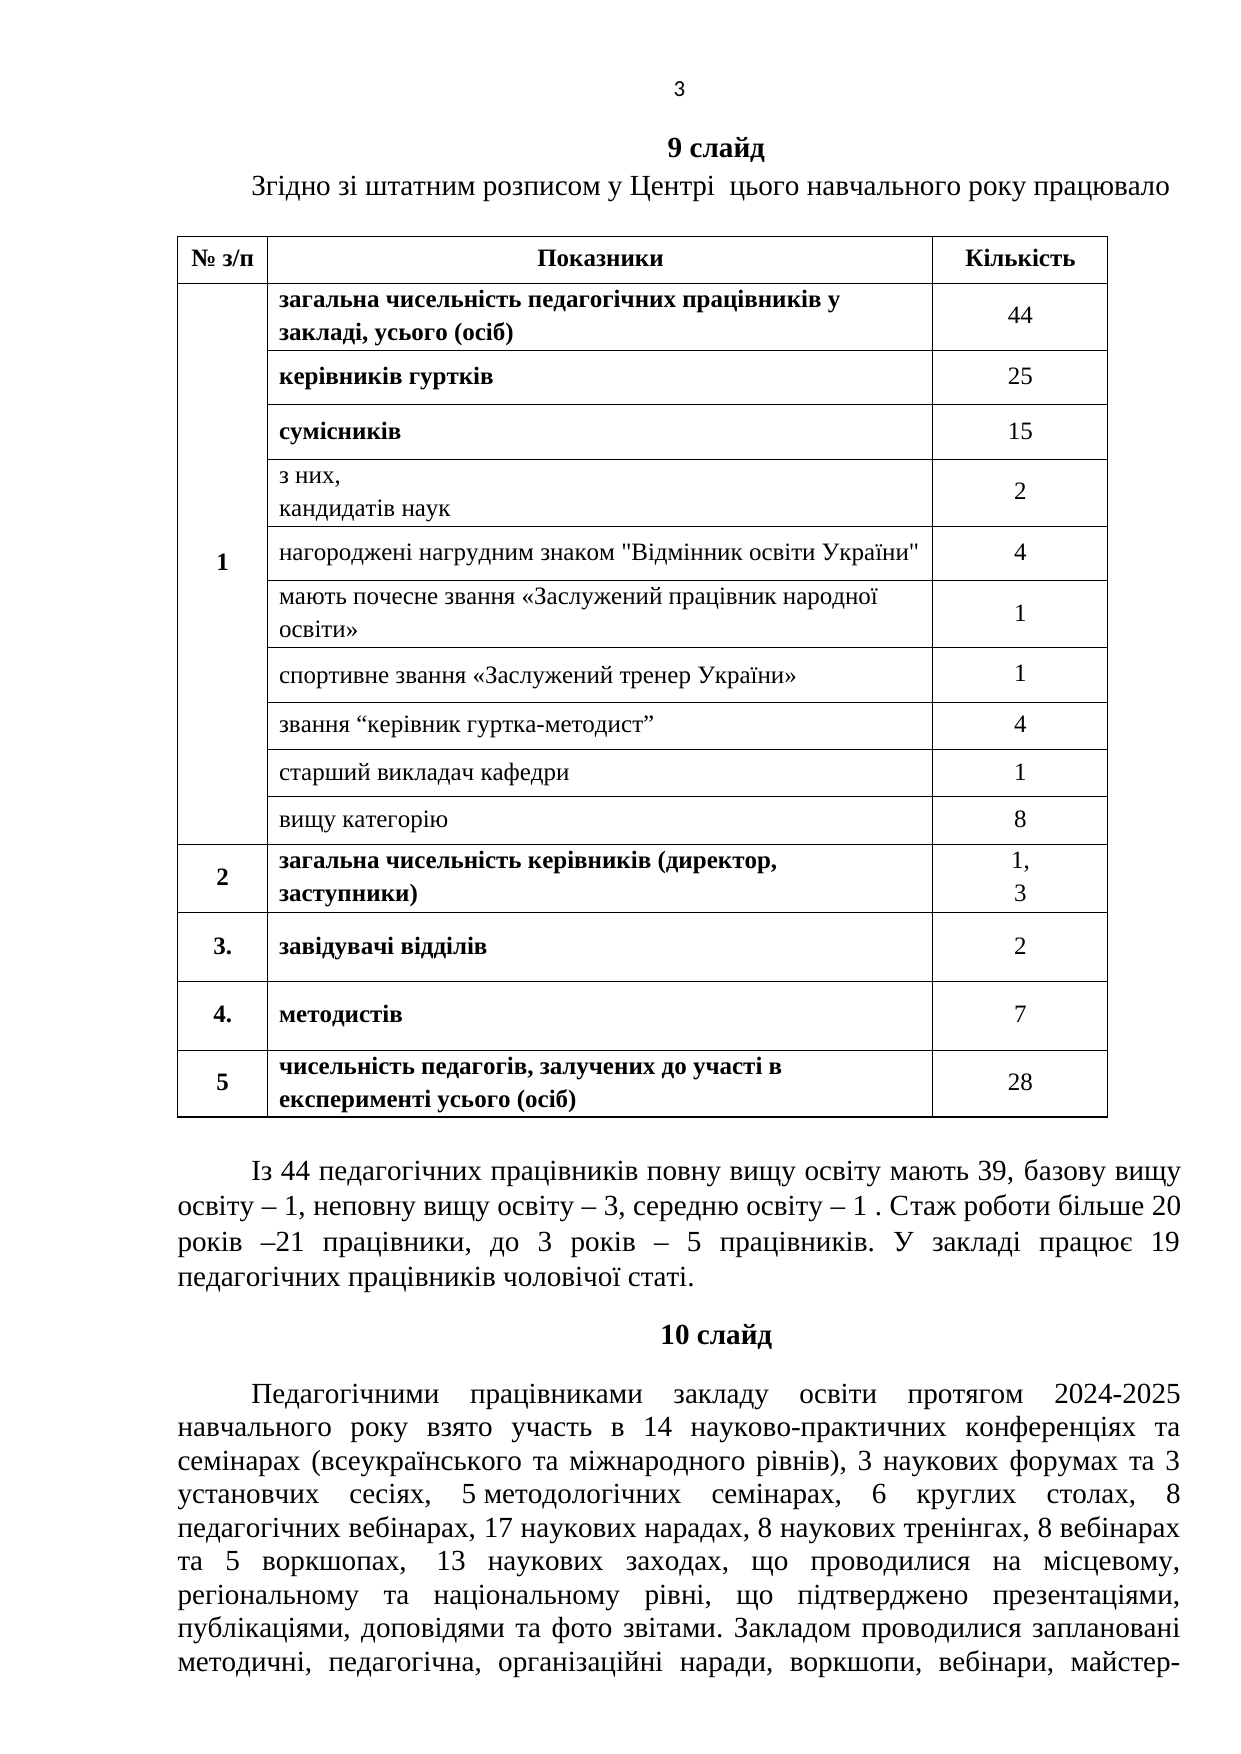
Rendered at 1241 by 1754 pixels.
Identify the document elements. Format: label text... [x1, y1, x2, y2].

table_cell 2 [933, 913, 1107, 981]
table_cell сумісників [268, 405, 932, 459]
table_cell 1 [933, 750, 1107, 796]
table_cell завідувачі відділів [268, 913, 932, 981]
table_header № з/п [178, 237, 267, 283]
table_header Показники [268, 237, 932, 283]
table_cell 3. [178, 913, 267, 981]
table_cell 44 [933, 284, 1107, 349]
table_header Кількість [933, 237, 1107, 283]
table_cell методистів [268, 982, 932, 1050]
table_cell 25 [933, 351, 1107, 404]
table_cell 1 [933, 581, 1107, 647]
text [177, 1376, 1181, 1678]
table_cell 1, 3 [933, 845, 1107, 912]
table_cell 7 [933, 982, 1107, 1050]
table_cell мають почесне звання «Заслужений працівник народної освіти» [268, 581, 932, 647]
table_cell 2 [933, 460, 1107, 526]
table_cell спортивне звання «Заслужений тренер України» [268, 648, 932, 702]
text 9 слайд [177, 130, 1181, 163]
table_cell старший викладач кафедри [268, 750, 932, 796]
table_cell 28 [933, 1051, 1107, 1116]
table_cell загальна чисельність педагогічних працівників у закладі, усього (осіб) [268, 284, 932, 349]
table_cell 1 [933, 648, 1107, 702]
table_cell з них, кандидатів наук [268, 460, 932, 526]
table_cell загальна чисельність керівників (директор, заступники) [268, 845, 932, 912]
table_cell керівників гуртків [268, 351, 932, 404]
table_cell 1 [178, 284, 267, 843]
text Згідно зі штатним розписом у Центрі цього навчального року працювало [177, 168, 1181, 202]
table_cell вищу категорію [268, 797, 932, 843]
table_cell 2 [178, 845, 267, 912]
table_cell 4 [933, 703, 1107, 749]
table_cell 4 [933, 527, 1107, 580]
text 10 слайд [177, 1317, 1181, 1351]
table_cell 8 [933, 797, 1107, 843]
text Із 44 педагогічних працівників повну вищу освіту мають 39, базову вищу освіту – 1, неповну вищу освіту – 3, середню освіту – 1 . Стаж роботи більше 20 років –21 працівники, до 3 років – 5 працівників. У закладі працює 19 педагогічних працівників чоловічої статі. [177, 1153, 1181, 1293]
table_cell чисельність педагогів, залучених до участі в експерименті усього (осіб) [268, 1051, 932, 1116]
table_cell звання “керівник гуртка-методист” [268, 703, 932, 749]
table_cell 15 [933, 405, 1107, 459]
table_cell 5 [178, 1051, 267, 1116]
table_cell 4. [178, 982, 267, 1050]
table_cell нагороджені нагрудним знаком "Відмінник освіти України" [268, 527, 932, 580]
